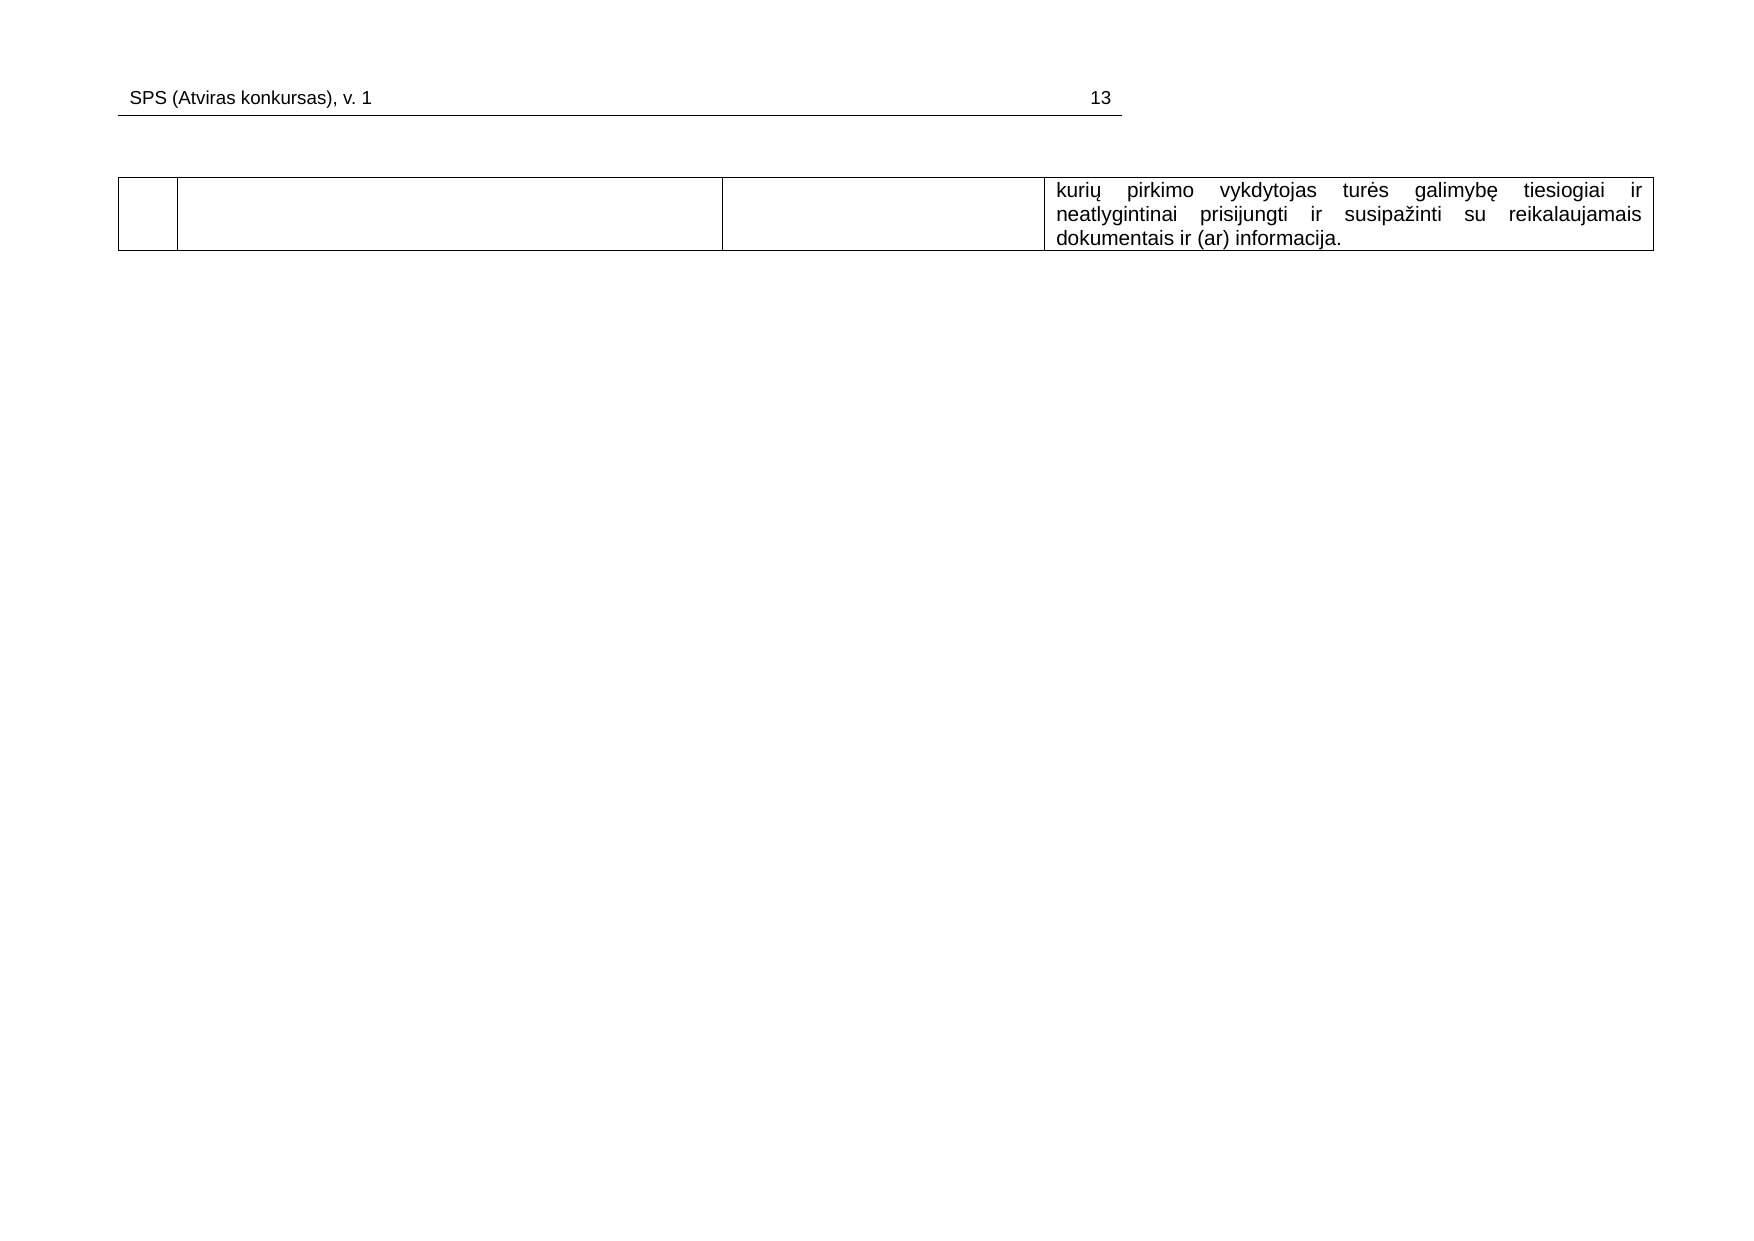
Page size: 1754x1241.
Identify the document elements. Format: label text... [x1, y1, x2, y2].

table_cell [1045, 178, 1653, 250]
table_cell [723, 178, 1044, 250]
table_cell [178, 178, 722, 250]
table_cell 5. [119, 178, 177, 250]
